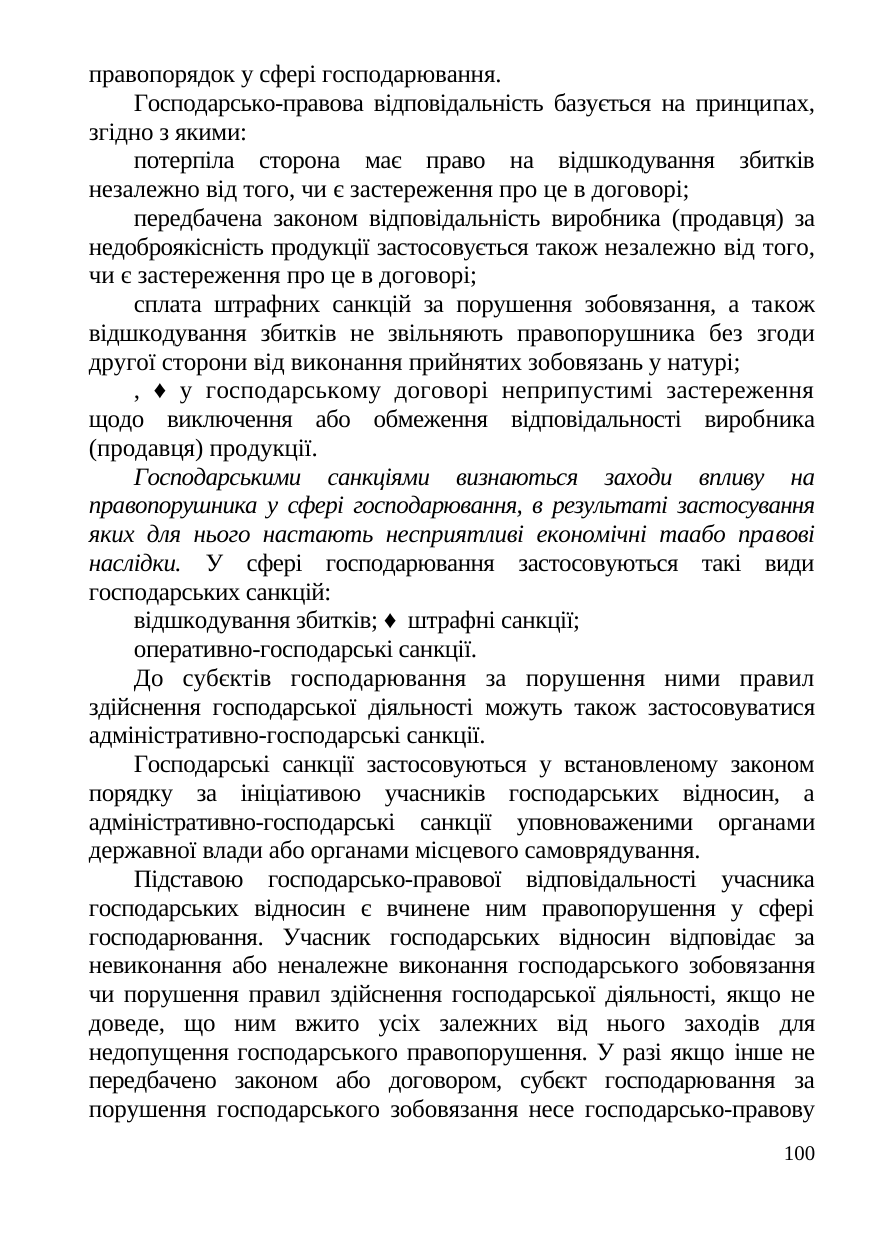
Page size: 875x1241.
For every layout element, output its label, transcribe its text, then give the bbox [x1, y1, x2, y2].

text сплата штрафних санкцій за порушення зобовязання, а також відшкодування збитків не звільняють правопорушника без згоди другої сторони від виконання прийнятих зобовязань у натурі; [89, 289, 815, 375]
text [89, 59, 815, 88]
text оперативно-господарські санкції. [89, 634, 815, 663]
text відшкодування збитків; ♦ штрафні санкції; [89, 605, 815, 634]
text Господарськими санкціями визнаються заходи впливу на правопорушника у сфері господарювання, в результаті застосування яких для нього настають несприятливі економічні таабо правові наслідки. У сфері господарювання застосовуються такі види господарських санкцій: [89, 462, 815, 605]
text Господарсько-правова відповідальність базується на принципах, згідно з якими: [89, 88, 815, 145]
text До субєктів господарювання за порушення ними правил здійснення господарської діяльності можуть також застосовуватися адміністративно-господарські санкції. [89, 663, 815, 749]
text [89, 864, 815, 1123]
text Господарські санкції застосовуються у встановленому законом порядку за ініціативою учасників господарських відносин, а адміністративно-господарські санкції уповноваженими органами державної влади або органами місцевого самоврядування. [89, 749, 815, 864]
text потерпіла сторона має право на відшкодування збитків незалежно від того, чи є застереження про це в договорі; [89, 145, 815, 203]
text , ♦ у господарському договорі неприпустимі застереження щодо виключення або обмеження відповідальності виробника (продавця) продукції. [89, 375, 815, 462]
text передбачена законом відповідальність виробника (продавця) за недоброякісність продукції застосовується також незалежно від того, чи є застереження про це в договорі; [89, 203, 815, 289]
